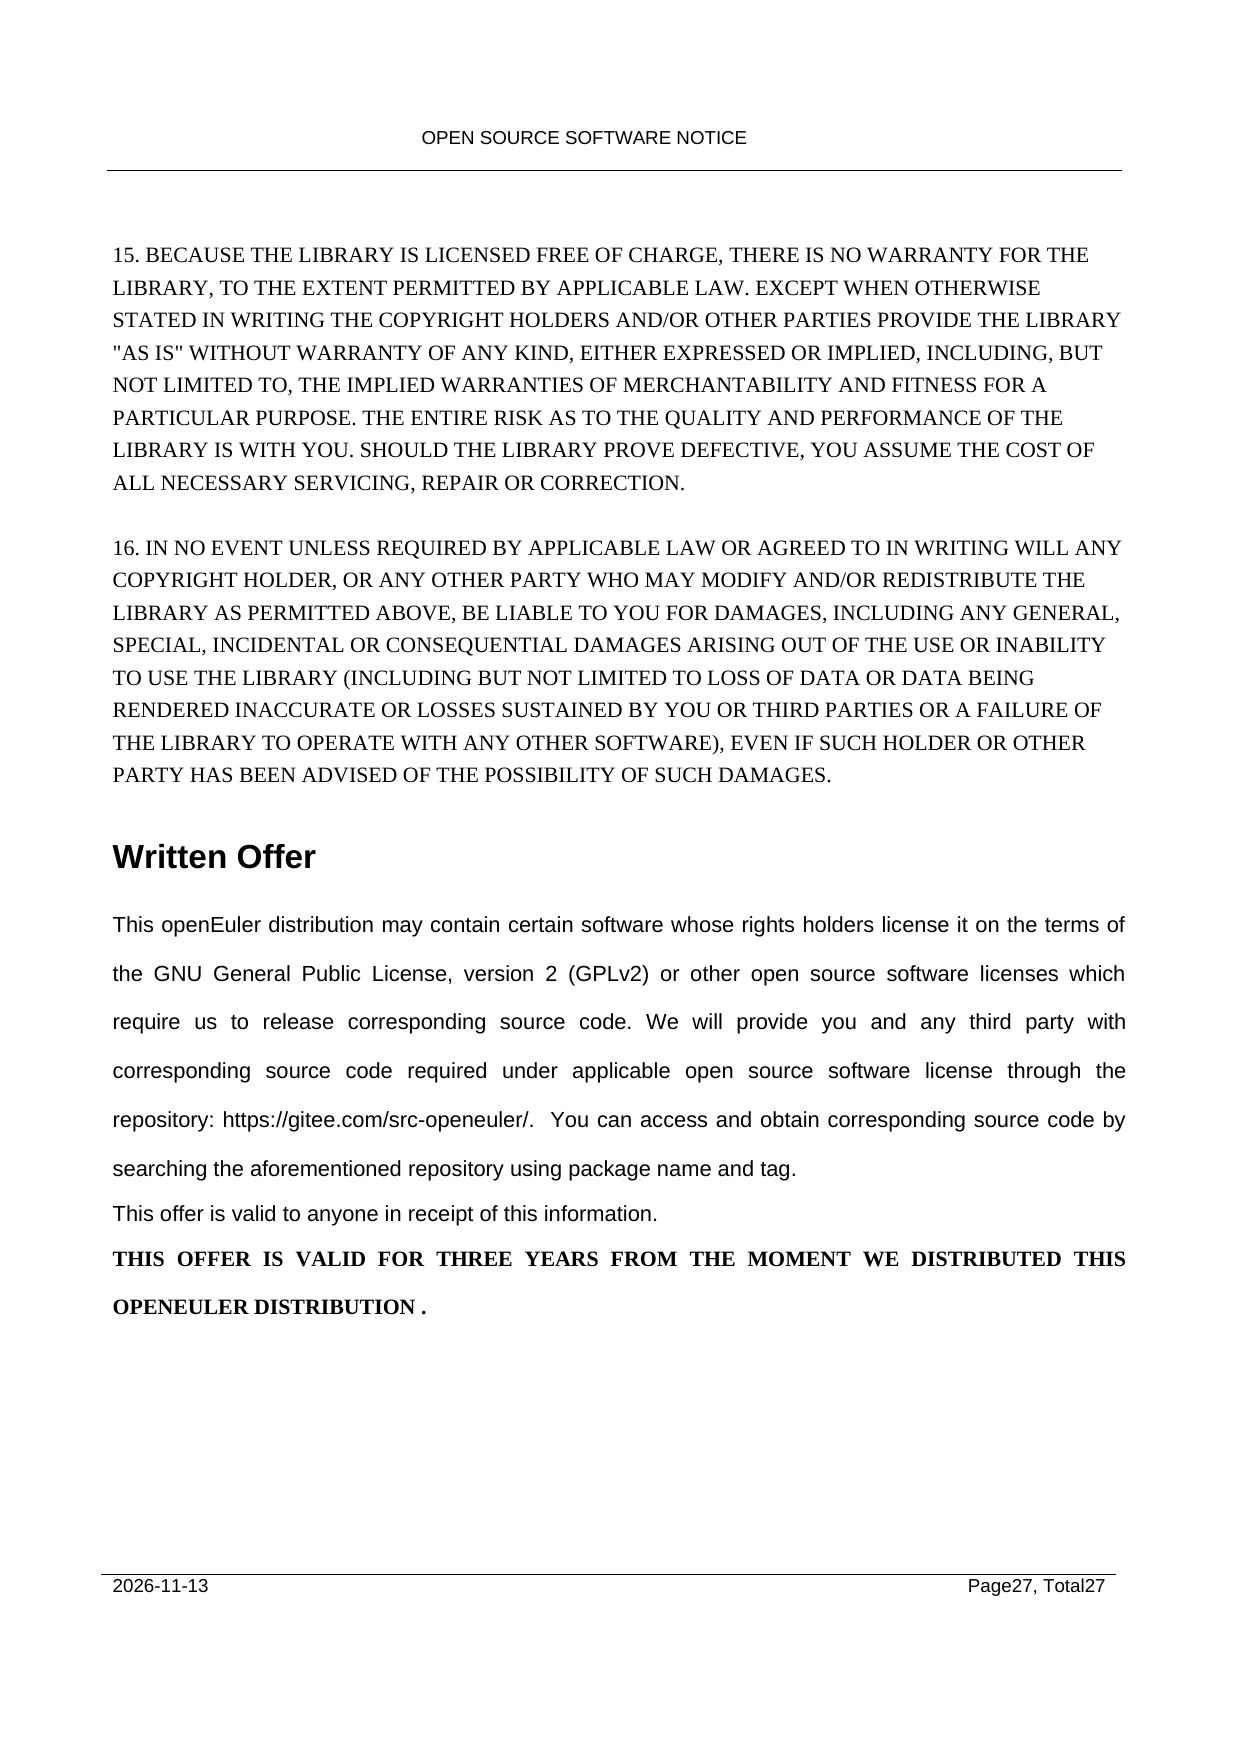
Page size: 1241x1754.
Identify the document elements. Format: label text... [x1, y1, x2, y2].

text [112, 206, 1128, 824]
text This offer is valid to anyone in receipt of this information. [112, 1197, 1128, 1229]
text Written Offer [112, 824, 1128, 889]
text This openEuler distribution may contain certain software whose rights holders license it on the terms of the GNU General Public License, version 2 (GPLv2) or other open source software licenses which require us to release corresponding source code. We will provide you and any third party with corresponding source code required under applicable open source software license through the repository: https://gitee.com/src-openeuler/. You can access and obtain corresponding source code by searching the aforementioned repository using package name and tag. [112, 908, 1128, 1184]
text THIS OFFER IS VALID FOR THREE YEARS FROM THE MOMENT WE DISTRIBUTED THIS OPENEULER DISTRIBUTION . [112, 1242, 1128, 1323]
